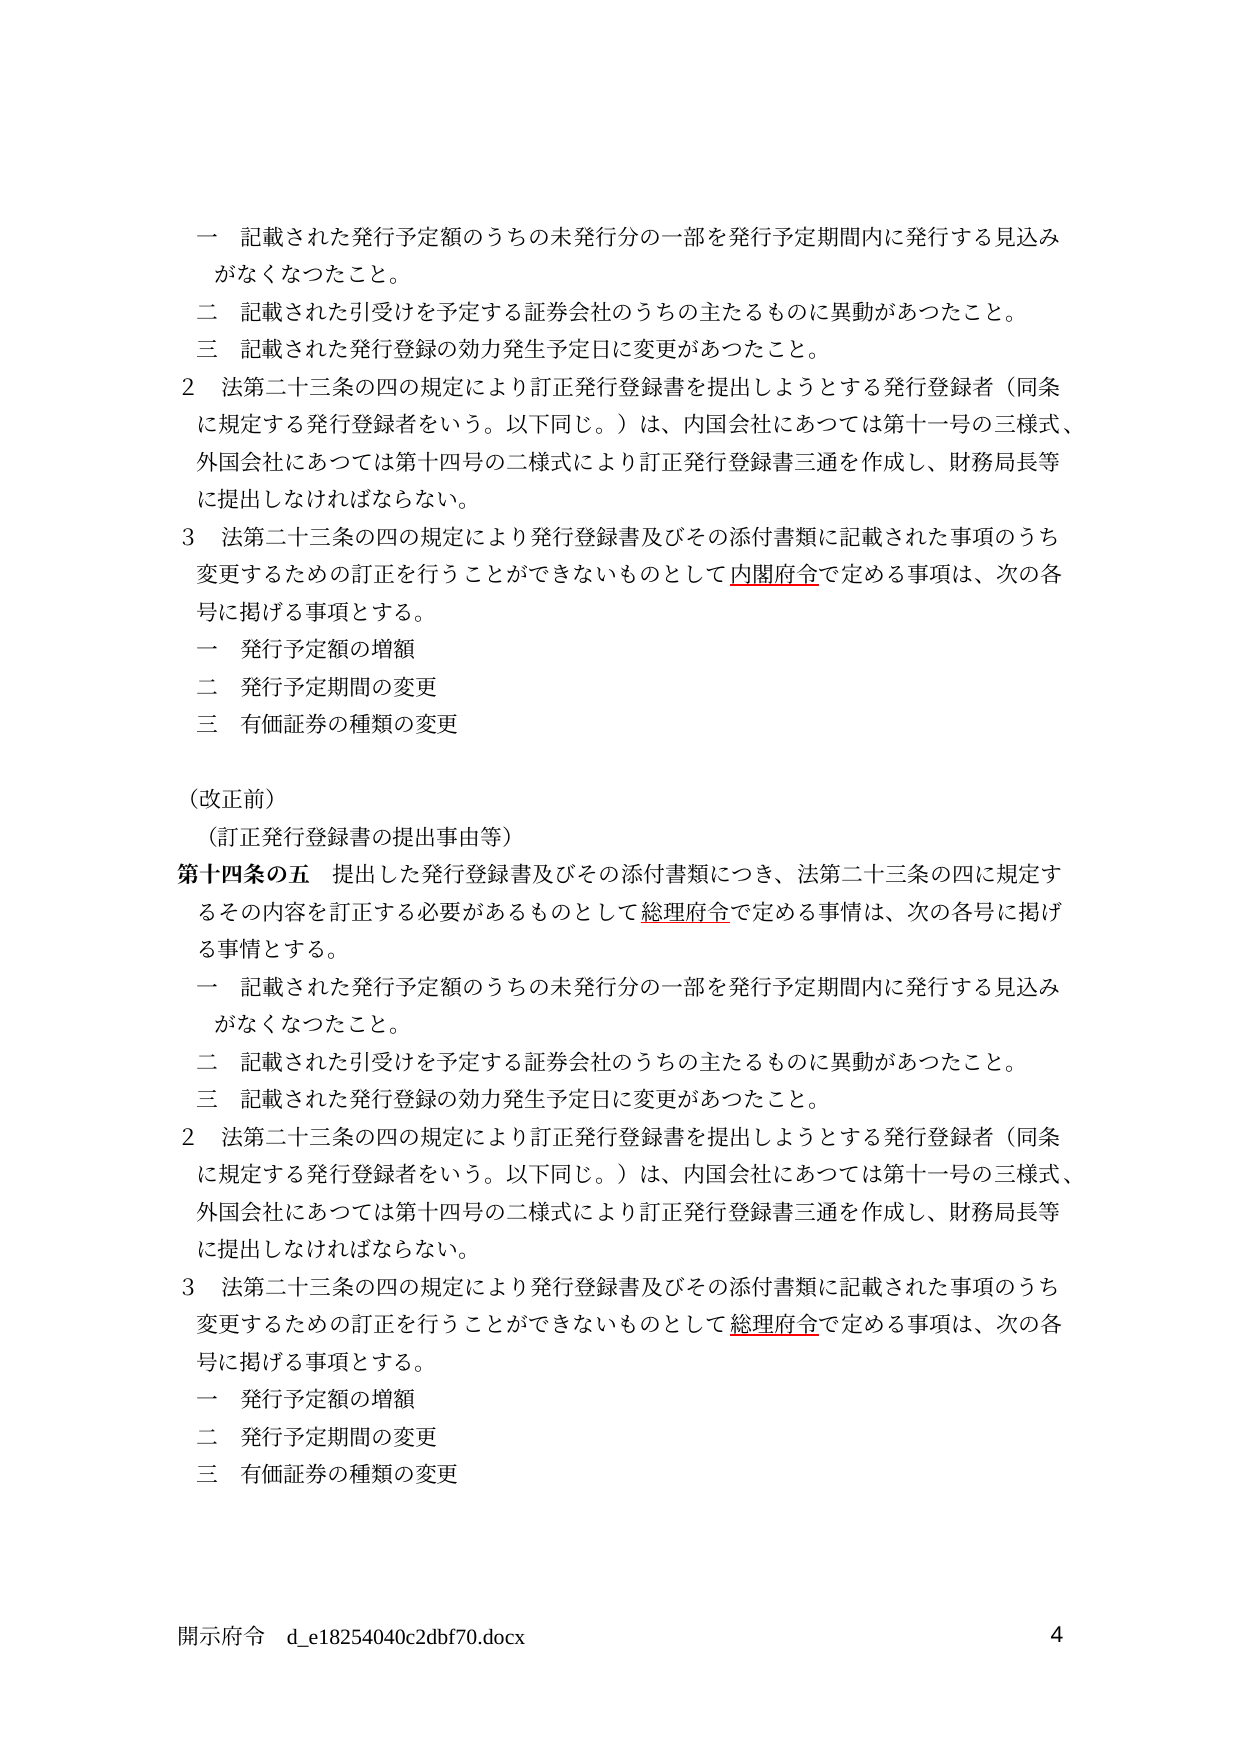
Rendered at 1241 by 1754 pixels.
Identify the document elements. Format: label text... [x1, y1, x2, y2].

text （訂正発行登録書の提出事由等） [196, 817, 1063, 854]
text 一 記載された発行予定額のうちの未発行分の一部を発行予定期間内に発行する見込みがなくなつたこと。 [196, 967, 1063, 1042]
text 第十四条の五 提出した発行登録書及びその添付書類につき、法第二十三条の四に規定するその内容を訂正する必要があるものとして総理府令で定める事情は、次の各号に掲げる事情とする。 [177, 854, 1063, 967]
text 二 発行予定期間の変更 [196, 1417, 1063, 1454]
text ２ 法第二十三条の四の規定により訂正発行登録書を提出しようとする発行登録者（同条に規定する発行登録者をいう。以下同じ。）は、内国会社にあつては第十一号の三様式、外国会社にあつては第十四号の二様式により訂正発行登録書三通を作成し、財務局長等に提出しなければならない。 [177, 367, 1063, 517]
text 三 記載された発行登録の効力発生予定日に変更があつたこと。 [196, 329, 1063, 367]
text ２ 法第二十三条の四の規定により訂正発行登録書を提出しようとする発行登録者（同条に規定する発行登録者をいう。以下同じ。）は、内国会社にあつては第十一号の三様式、外国会社にあつては第十四号の二様式により訂正発行登録書三通を作成し、財務局長等に提出しなければならない。 [177, 1117, 1063, 1267]
text 三 有価証券の種類の変更 [196, 704, 1063, 742]
text 一 発行予定額の増額 [196, 1379, 1063, 1417]
text ３ 法第二十三条の四の規定により発行登録書及びその添付書類に記載された事項のうち変更するための訂正を行うことができないものとして総理府令で定める事項は、次の各号に掲げる事項とする。 [177, 1267, 1063, 1379]
text ３ 法第二十三条の四の規定により発行登録書及びその添付書類に記載された事項のうち変更するための訂正を行うことができないものとして内閣府令で定める事項は、次の各号に掲げる事項とする。 [177, 517, 1063, 629]
text 一 発行予定額の増額 [196, 629, 1063, 667]
text 三 記載された発行登録の効力発生予定日に変更があつたこと。 [196, 1079, 1063, 1117]
text 三 有価証券の種類の変更 [196, 1454, 1063, 1492]
text （改正前） [177, 779, 1063, 817]
text 二 記載された引受けを予定する証券会社のうちの主たるものに異動があつたこと。 [196, 292, 1063, 329]
text 二 発行予定期間の変更 [196, 667, 1063, 704]
text 一 記載された発行予定額のうちの未発行分の一部を発行予定期間内に発行する見込みがなくなつたこと。 [196, 217, 1063, 292]
text 二 記載された引受けを予定する証券会社のうちの主たるものに異動があつたこと。 [196, 1042, 1063, 1079]
